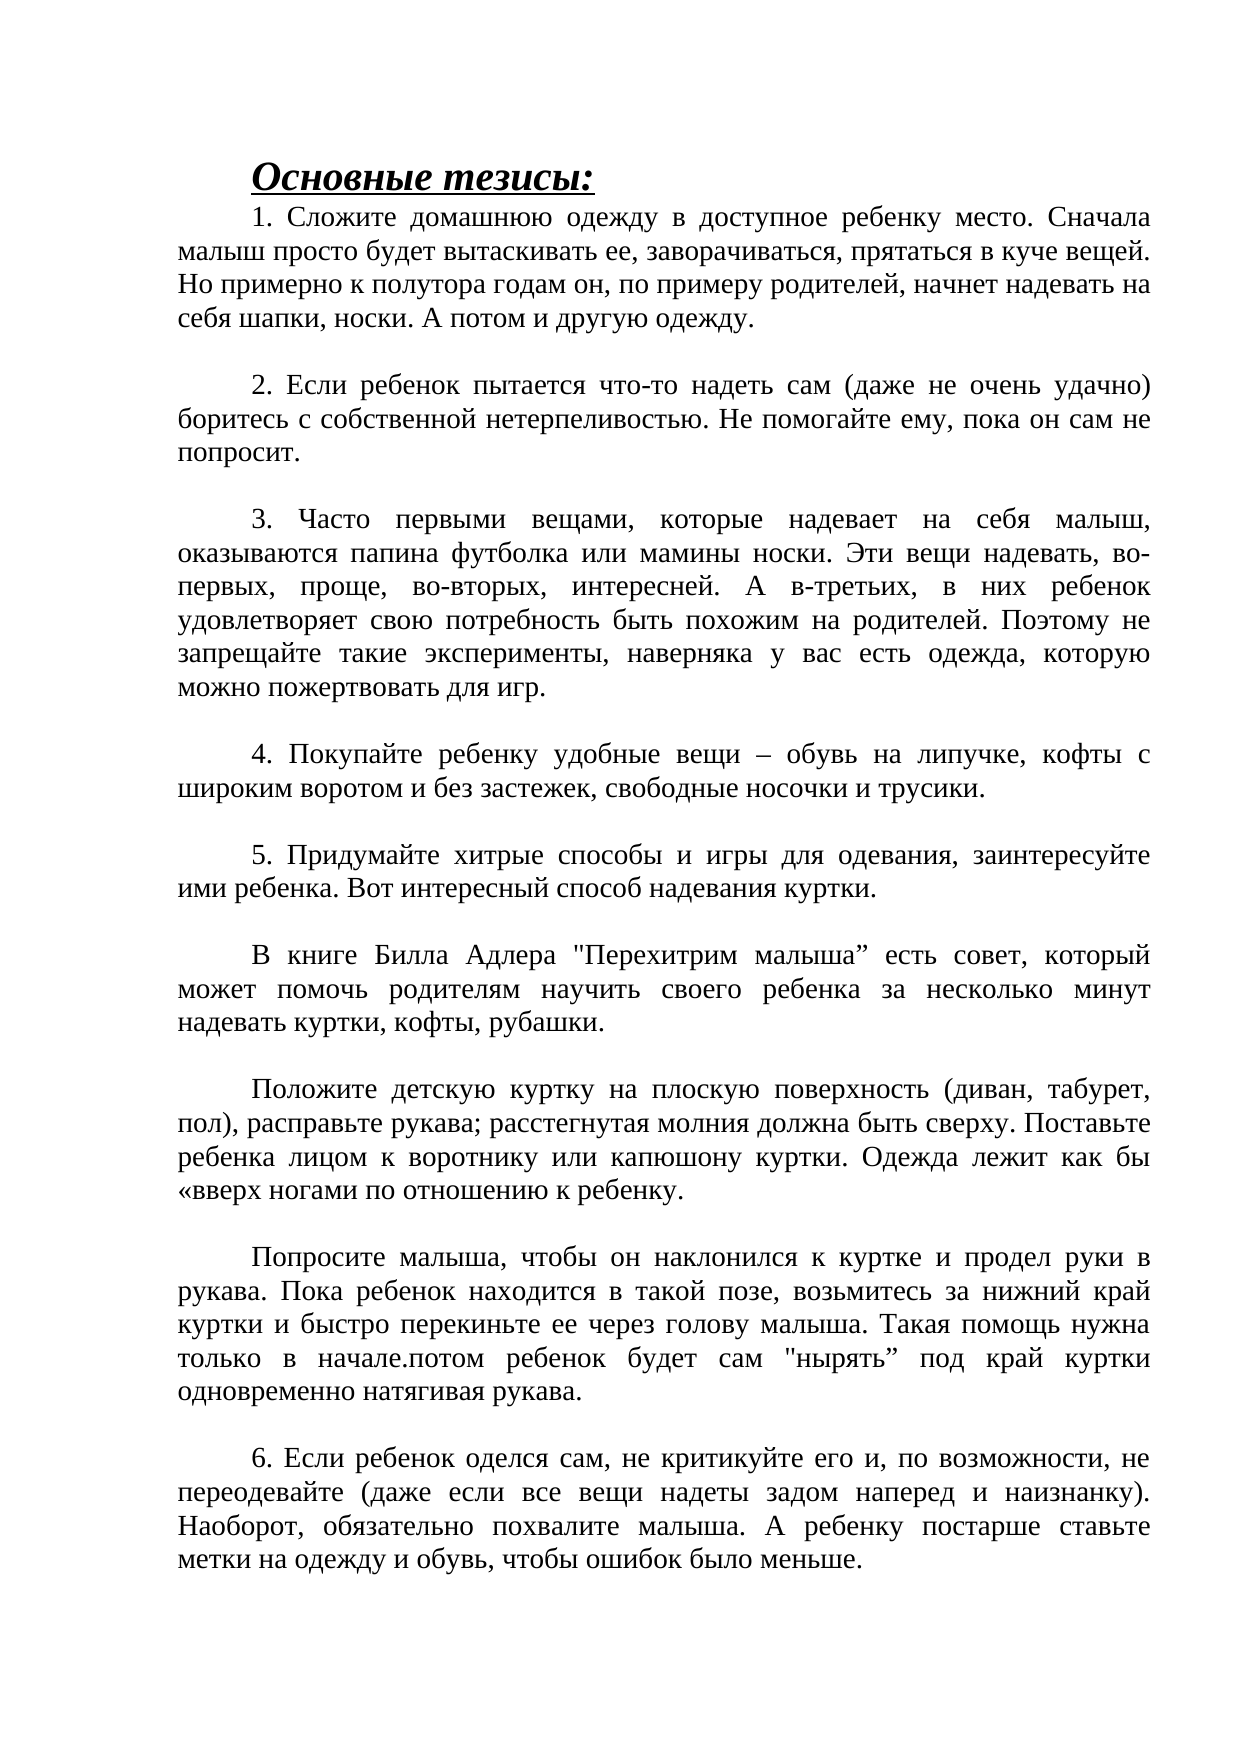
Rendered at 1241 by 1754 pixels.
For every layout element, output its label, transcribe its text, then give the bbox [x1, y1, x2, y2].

text В книге Билла Адлера "Перехитрим малыша” есть совет, который может помочь родителям научить своего ребенка за несколько минут надевать куртки, кофты, рубашки. [177, 937, 1152, 1038]
text 6. Если ребенок оделся сам, не критикуйте его и, по возможности, не переодевайте (даже если все вещи надеты задом наперед и наизнанку). Наоборот, обязательно похвалите малыша. А ребенку постарше ставьте метки на одежду и обувь, чтобы ошибок было меньше. [177, 1441, 1152, 1575]
text 2. Если ребенок пытается что-то надеть сам (даже не очень удачно) боритесь с собственной нетерпеливостью. Не помогайте ему, пока он сам не попросит. [177, 367, 1152, 468]
text 4. Покупайте ребенку удобные вещи – обувь на липучке, кофты с широким воротом и без застежек, свободные носочки и трусики. [177, 736, 1152, 803]
text 1. Сложите домашнюю одежду в доступное ребенку место. Сначала малыш просто будет вытаскивать ее, заворачиваться, прятаться в куче вещей. Но примерно к полутора годам он, по примеру родителей, начнет надевать на себя шапки, носки. А потом и другую одежду. [177, 199, 1152, 334]
text 5. Придумайте хитрые способы и игры для одевания, заинтересуйте ими ребенка. Вот интересный способ надевания куртки. [177, 837, 1152, 904]
text Попросите малыша, чтобы он наклонился к куртке и продел руки в рукава. Пока ребенок находится в такой позе, возьмитесь за нижний край куртки и быстро перекиньте ее через голову малыша. Такая помощь нужна только в начале.потом ребенок будет сам "нырять” под край куртки одновременно натягивая рукава. [177, 1239, 1152, 1407]
text Основные тезисы: [177, 152, 1152, 199]
text 3. Часто первыми вещами, которые надевает на себя малыш, оказываются папина футболка или мамины носки. Эти вещи надевать, во-первых, проще, во-вторых, интересней. А в-третьих, в них ребенок удовлетворяет свою потребность быть похожим на родителей. Поэтому не запрещайте такие эксперименты, наверняка у вас есть одежда, которую можно пожертвовать для игр. [177, 501, 1152, 703]
text Положите детскую куртку на плоскую поверхность (диван, табурет, пол), расправьте рукава; расстегнутая молния должна быть сверху. Поставьте ребенка лицом к воротнику или капюшону куртки. Одежда лежит как бы «вверх ногами по отношению к ребенку. [177, 1072, 1152, 1206]
